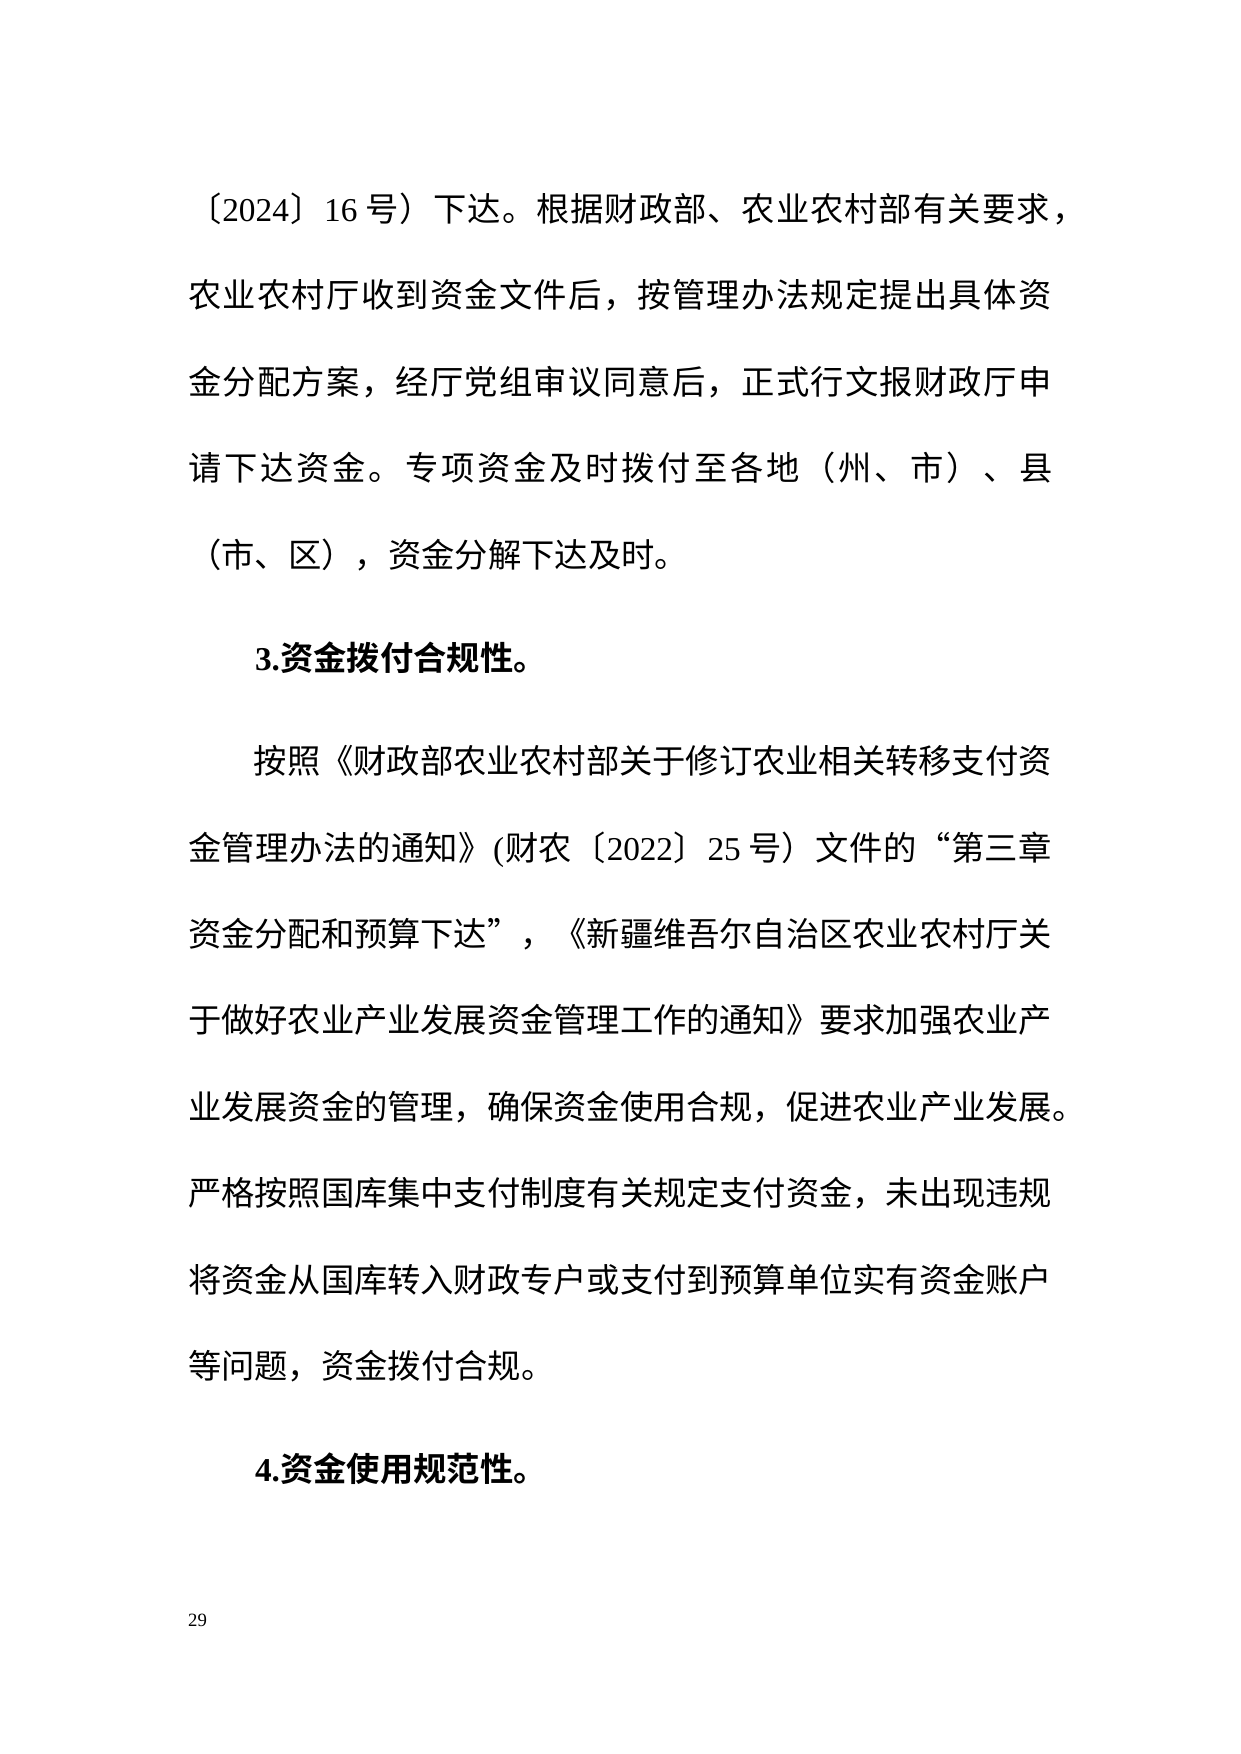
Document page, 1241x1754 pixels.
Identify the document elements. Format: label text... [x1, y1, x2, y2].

text 按照《财政部农业农村部关于修订农业相关转移支付资金管理办法的通知》(财农〔2022〕25号）文件的“第三章资金分配和预算下达”，《新疆维吾尔自治区农业农村厅关于做好农业产业发展资金管理工作的通知》要求加强农业产业发展资金的管理，确保资金使用合规，促进农业产业发展。严格按照国库集中支付制度有关规定支付资金，未出现违规将资金从国库转入财政专户或支付到预算单位实有资金账户等问题，资金拨付合规。 [188, 716, 1052, 1407]
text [188, 164, 1052, 596]
text 4.资金使用规范性。 [188, 1424, 1052, 1511]
text 3.资金拨付合规性。 [188, 613, 1052, 699]
